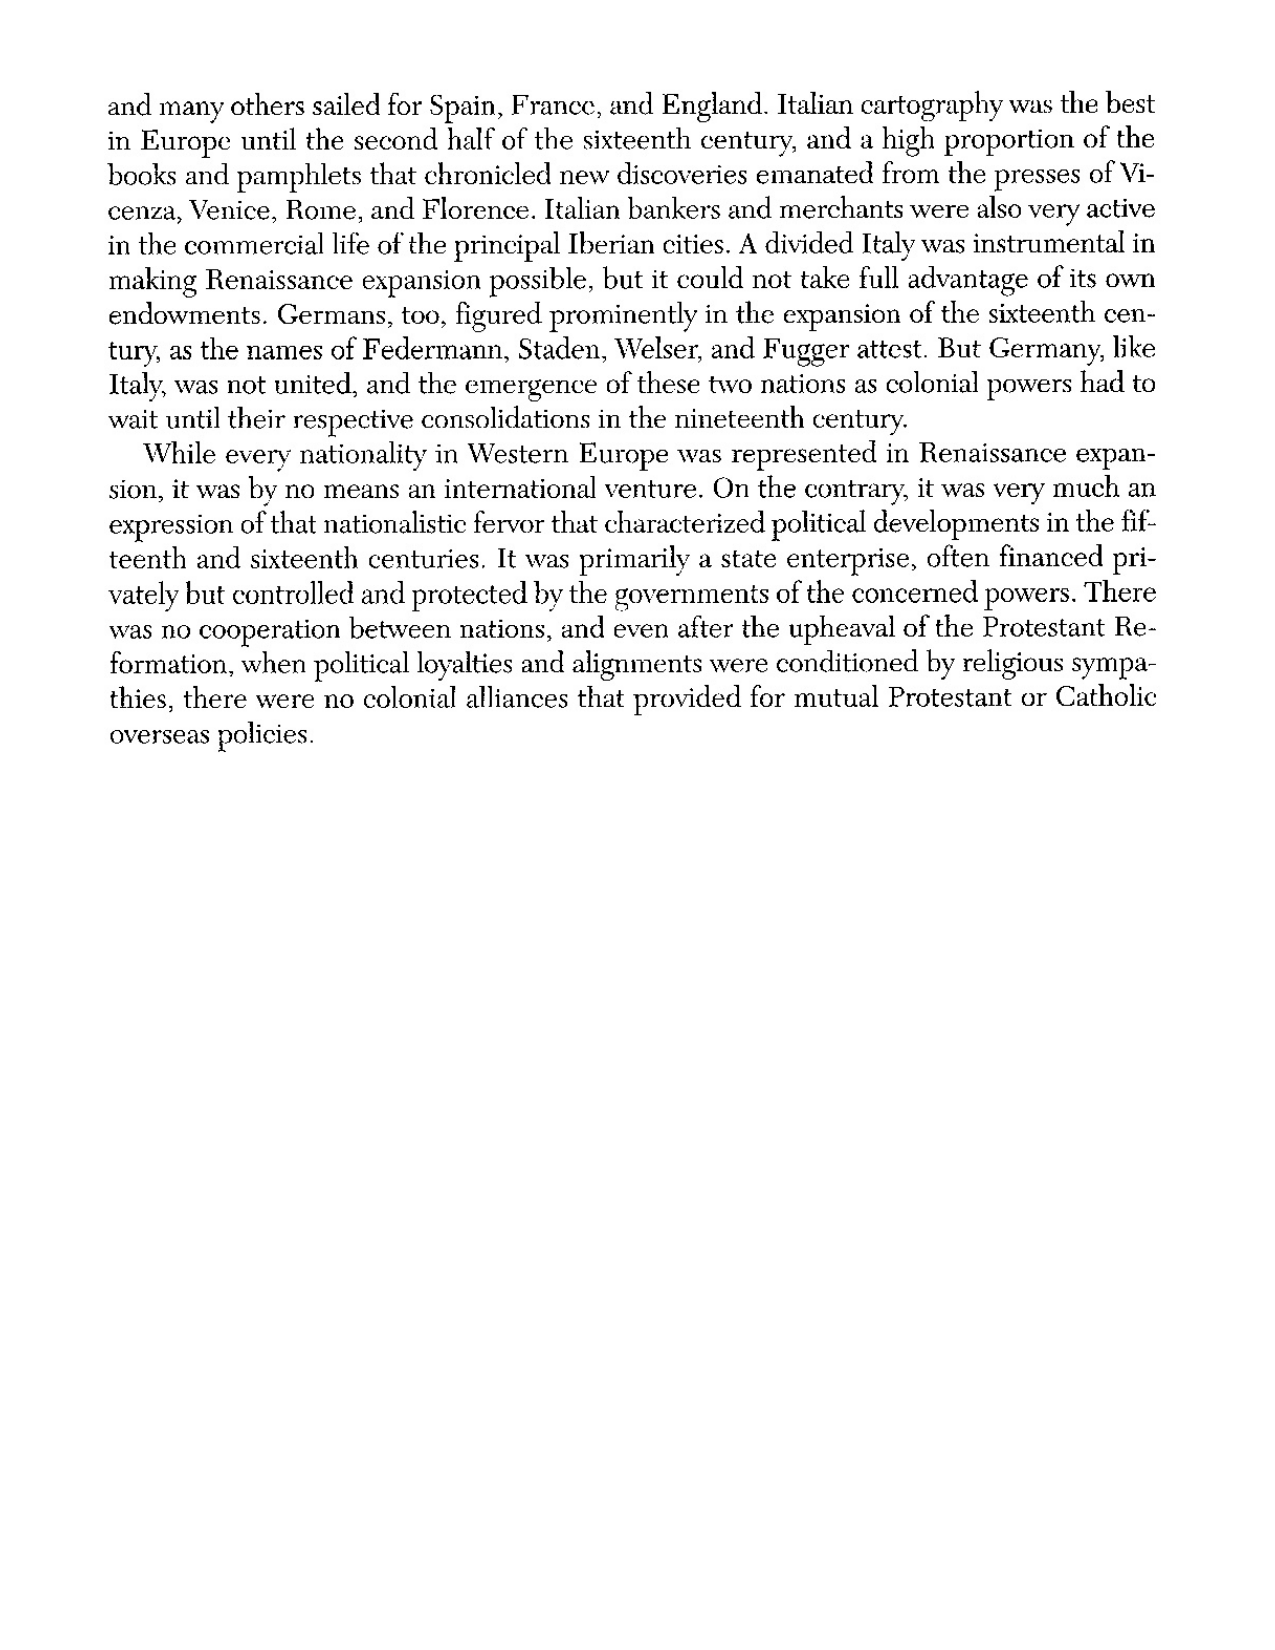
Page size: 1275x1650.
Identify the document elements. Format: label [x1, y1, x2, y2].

picture [76, 75, 1199, 772]
